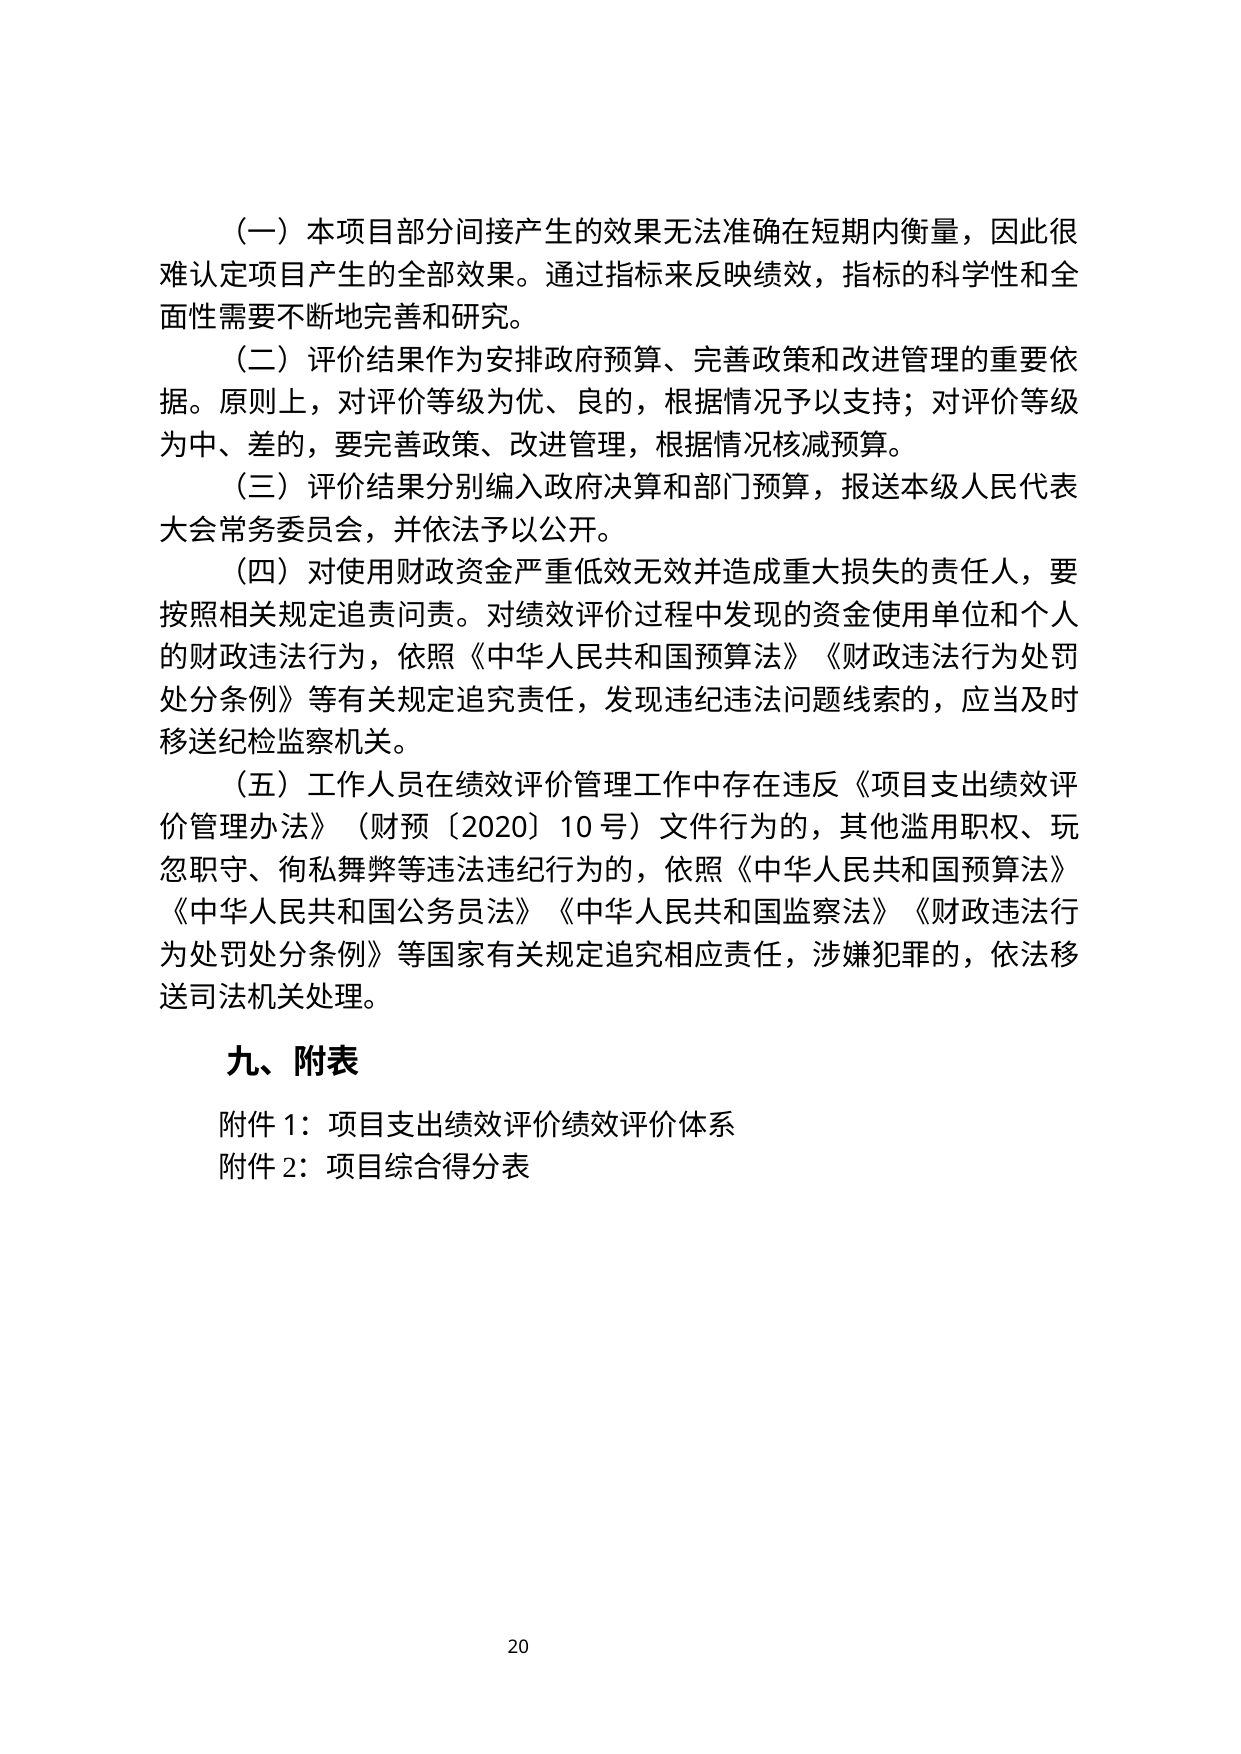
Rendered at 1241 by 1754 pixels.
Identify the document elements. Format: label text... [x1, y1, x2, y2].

text （二）评价结果作为安排政府预算、完善政策和改进管理的重要依据。原则上，对评价等级为优、良的，根据情况予以支持；对评价等级为中、差的，要完善政策、改进管理，根据情况核减预算。 [159, 336, 1081, 464]
text （一）本项目部分间接产生的效果无法准确在短期内衡量，因此很难认定项目产生的全部效果。通过指标来反映绩效，指标的科学性和全面性需要不断地完善和研究。 [159, 209, 1081, 336]
text 附件1：项目支出绩效评价绩效评价体系 [159, 1101, 1081, 1144]
text （五）工作人员在绩效评价管理工作中存在违反《项目支出绩效评价管理办法》（财预〔2020〕10号）文件行为的，其他滥用职权、玩忽职守、徇私舞弊等违法违纪行为的，依照《中华人民共和国预算法》《中华人民共和国公务员法》《中华人民共和国监察法》《财政违法行为处罚处分条例》等国家有关规定追究相应责任，涉嫌犯罪的，依法移送司法机关处理。 [159, 761, 1081, 1016]
subtitle 九、附表 [159, 1016, 1081, 1101]
text （三）评价结果分别编入政府决算和部门预算，报送本级人民代表大会常务委员会，并依法予以公开。 [159, 464, 1081, 549]
text 附件2：项目综合得分表 [159, 1144, 1081, 1186]
text （四）对使用财政资金严重低效无效并造成重大损失的责任人，要按照相关规定追责问责。对绩效评价过程中发现的资金使用单位和个人的财政违法行为，依照《中华人民共和国预算法》《财政违法行为处罚处分条例》等有关规定追究责任，发现违纪违法问题线索的，应当及时移送纪检监察机关。 [159, 549, 1081, 761]
